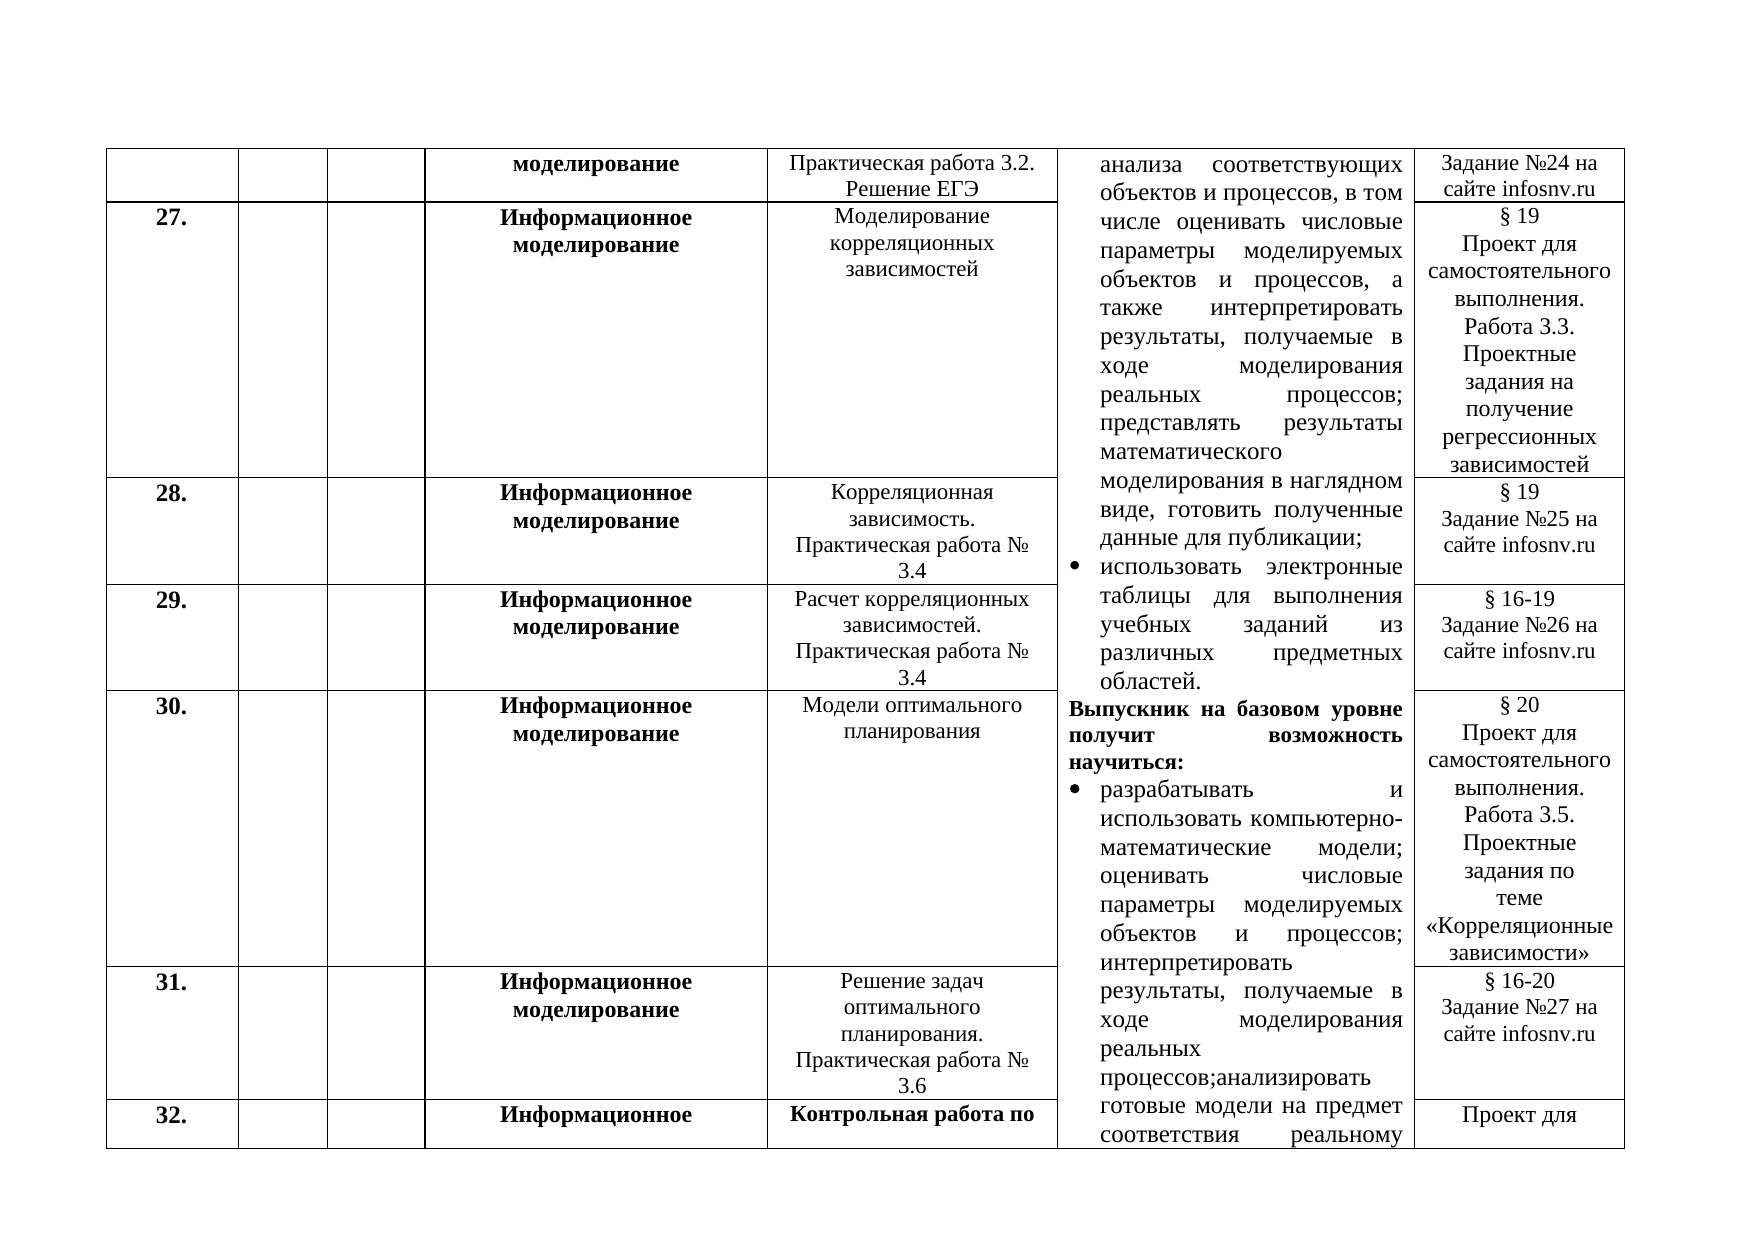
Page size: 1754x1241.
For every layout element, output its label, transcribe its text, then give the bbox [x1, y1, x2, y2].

table_cell [328, 1100, 424, 1148]
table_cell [426, 1100, 767, 1148]
table_cell [328, 691, 424, 966]
table_cell [328, 478, 424, 584]
table_cell [239, 585, 327, 690]
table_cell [1415, 149, 1624, 201]
table_cell [107, 203, 238, 477]
table_cell [239, 1100, 327, 1148]
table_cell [768, 149, 1057, 201]
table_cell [426, 149, 767, 201]
table_cell [107, 967, 238, 1099]
table_cell Корреляционная зависимость. Практическая работа № 3.4 [768, 478, 1057, 584]
table_cell Информационное моделирование [426, 967, 767, 1099]
table_cell [107, 1100, 238, 1148]
table_cell Информационное моделирование [426, 478, 767, 584]
table_cell [328, 149, 424, 201]
table_cell § 16-19 Задание №26 на сайте infosnv.ru [1415, 585, 1624, 690]
table_cell Расчет корреляционных зависимостей. Практическая работа № 3.4 [768, 585, 1057, 690]
table_cell Информационное моделирование [426, 691, 767, 966]
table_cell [1415, 1100, 1624, 1148]
table_cell [239, 967, 327, 1099]
table_cell [239, 203, 327, 477]
table_cell [107, 691, 238, 966]
table_cell [239, 691, 327, 966]
table_cell [328, 585, 424, 690]
table_cell § 16-20 Задание №27 на сайте infosnv.ru [1415, 967, 1624, 1099]
table_cell [107, 149, 238, 201]
table_cell § 19 Задание №25 на сайте infosnv.ru [1415, 478, 1624, 584]
table_cell [107, 478, 238, 584]
table_cell [107, 585, 238, 690]
table_cell [239, 478, 327, 584]
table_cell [768, 1100, 1057, 1148]
table_cell [328, 967, 424, 1099]
table_cell Моделирование корреляционных зависимостей [768, 203, 1057, 477]
table_cell § 20 Проект для самостоятельного выполнения. Работа 3.5. Проектные задания по теме «Корреляционные зависимости» [1415, 691, 1624, 966]
table_cell Решение задач оптимального планирования. Практическая работа № 3.6 [768, 967, 1057, 1099]
table_cell Информационное моделирование [426, 585, 767, 690]
table_cell Информационное моделирование [426, 203, 767, 477]
table_cell [239, 149, 327, 201]
table_cell Модели оптимального планирования [768, 691, 1057, 966]
table_cell § 19 Проект для самостоятельного выполнения. Работа 3.3. Проектные задания на получение регрессионных зависимостей [1415, 203, 1624, 477]
table_cell [328, 203, 424, 477]
